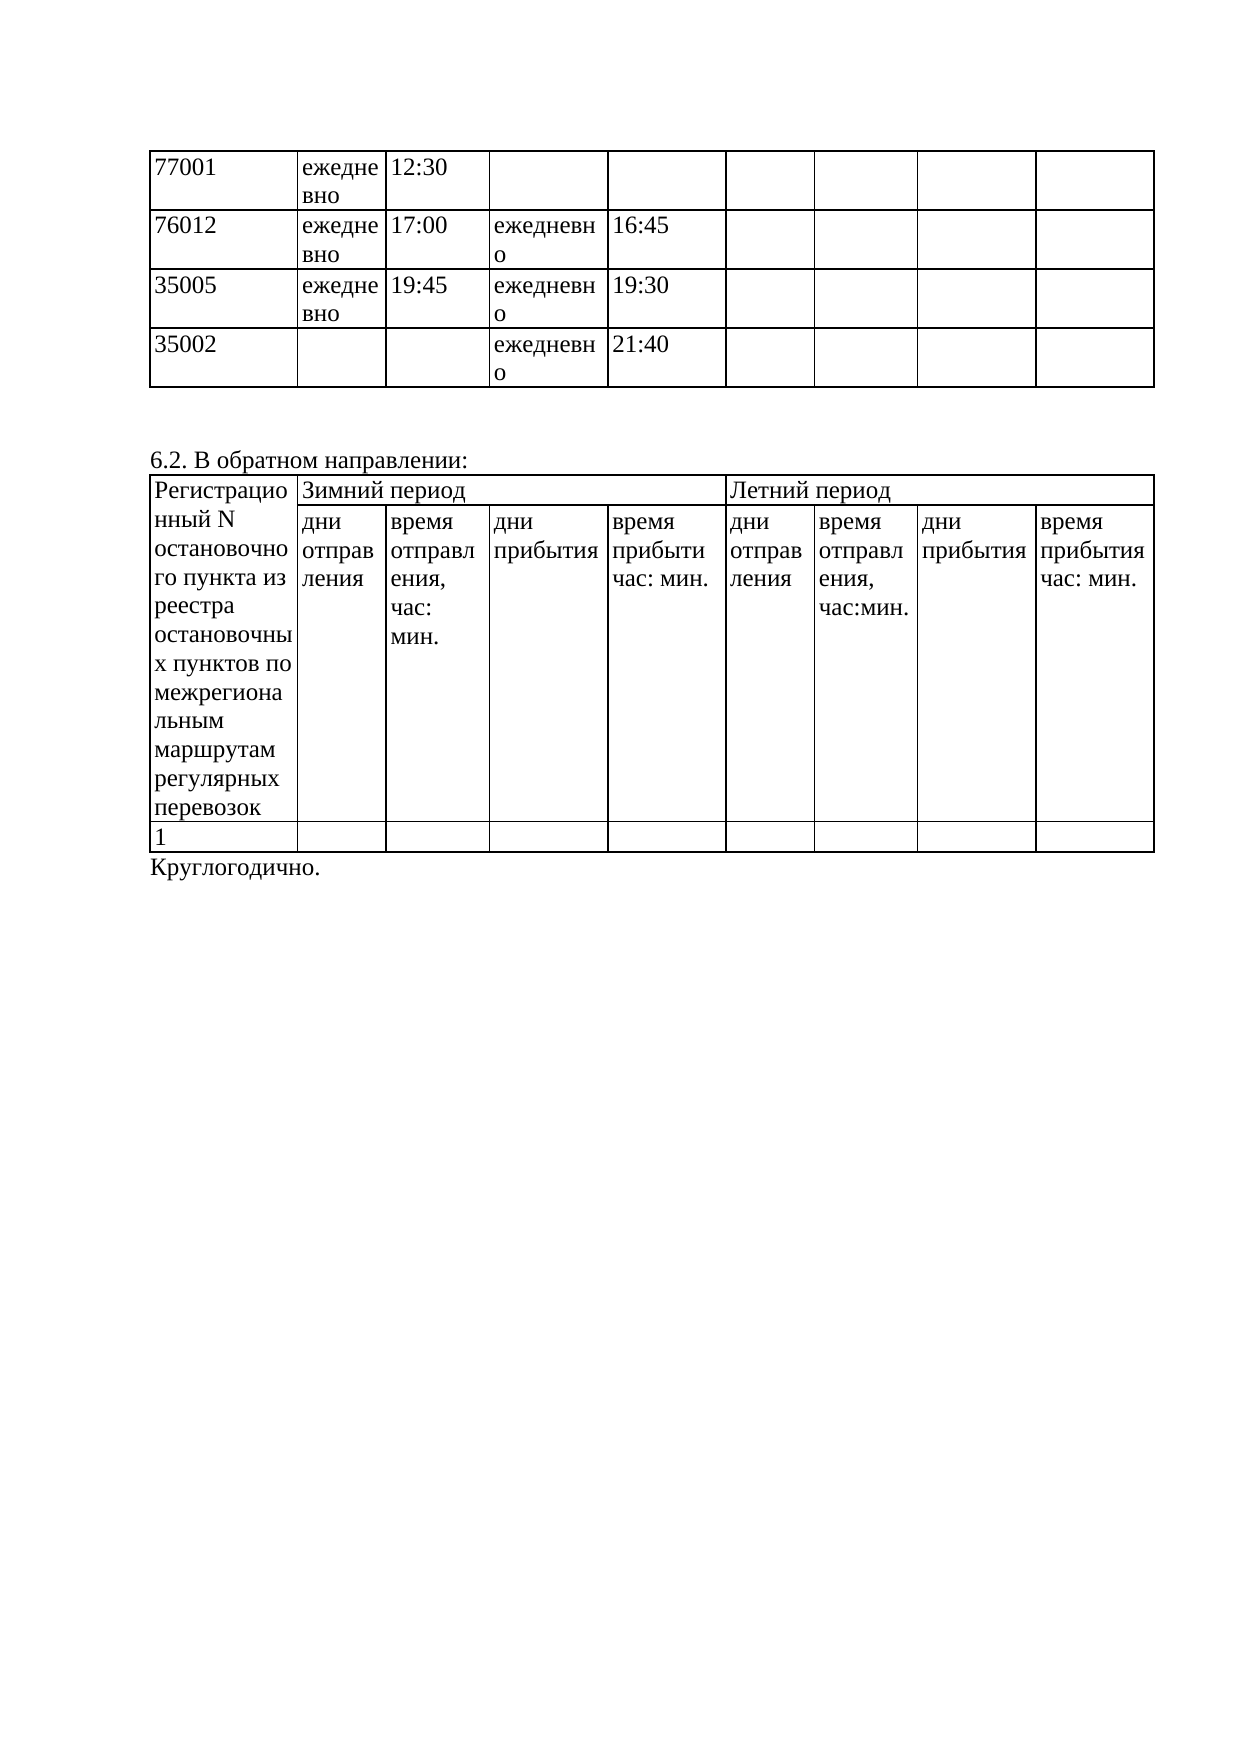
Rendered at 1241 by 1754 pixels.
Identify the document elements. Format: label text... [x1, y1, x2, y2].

table_cell 77001 [151, 152, 297, 209]
table_cell 35005 [151, 270, 297, 327]
table_cell [1037, 152, 1153, 209]
table_cell [918, 822, 1035, 851]
table_cell [918, 152, 1035, 209]
table_cell ежедневно [490, 211, 607, 268]
table_cell ежедневно [490, 270, 607, 327]
table_cell дни отправления [727, 506, 814, 821]
text 6.2. В обратном направлении: [150, 445, 1090, 474]
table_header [151, 476, 297, 821]
table_cell [727, 152, 814, 209]
table_cell [815, 822, 917, 851]
table_cell [918, 270, 1035, 327]
text Круглогодично. [150, 853, 1090, 881]
table_cell [918, 329, 1035, 386]
table_cell время отправления, час: мин. [387, 506, 489, 821]
table_cell [609, 152, 725, 209]
table_header Летний период [727, 476, 1153, 504]
table_cell 35002 [151, 329, 297, 386]
table_cell 76012 [151, 211, 297, 268]
table_cell дни прибытия [918, 506, 1035, 821]
table_cell ежедне вно [298, 211, 385, 268]
table_cell 1 [151, 822, 297, 851]
table_cell [727, 329, 814, 386]
table_cell 17:00 [387, 211, 489, 268]
table_cell 19:45 [387, 270, 489, 327]
table_cell [1037, 822, 1153, 851]
table_cell ежедне вно [298, 152, 385, 209]
table_cell [387, 822, 489, 851]
table_cell ежедневно [490, 329, 607, 386]
table_cell дни прибытия [490, 506, 607, 821]
table_cell [1037, 329, 1153, 386]
table_cell 12:30 [387, 152, 489, 209]
table_cell ежедне вно [298, 270, 385, 327]
table_cell [918, 211, 1035, 268]
table_cell [815, 152, 917, 209]
table_cell дни отправления [298, 506, 385, 821]
table_cell время прибытия час: мин. [1037, 506, 1153, 821]
table_cell [727, 822, 814, 851]
table_cell 21:40 [609, 329, 725, 386]
table_header Зимний период [298, 476, 725, 504]
table_cell [727, 270, 814, 327]
table_cell время прибыти час: мин. [609, 506, 725, 821]
table_cell время отправления, час:мин. [815, 506, 917, 821]
table_cell [1037, 270, 1153, 327]
table_cell [298, 329, 385, 386]
table_cell [609, 822, 725, 851]
table_cell [490, 822, 607, 851]
table_cell [387, 329, 489, 386]
table_cell [490, 152, 607, 209]
table_cell [815, 270, 917, 327]
table_cell [1037, 211, 1153, 268]
table_cell 16:45 [609, 211, 725, 268]
table_cell [815, 329, 917, 386]
table_cell [815, 211, 917, 268]
table_cell [298, 822, 385, 851]
table_cell 19:30 [609, 270, 725, 327]
table_cell [727, 211, 814, 268]
